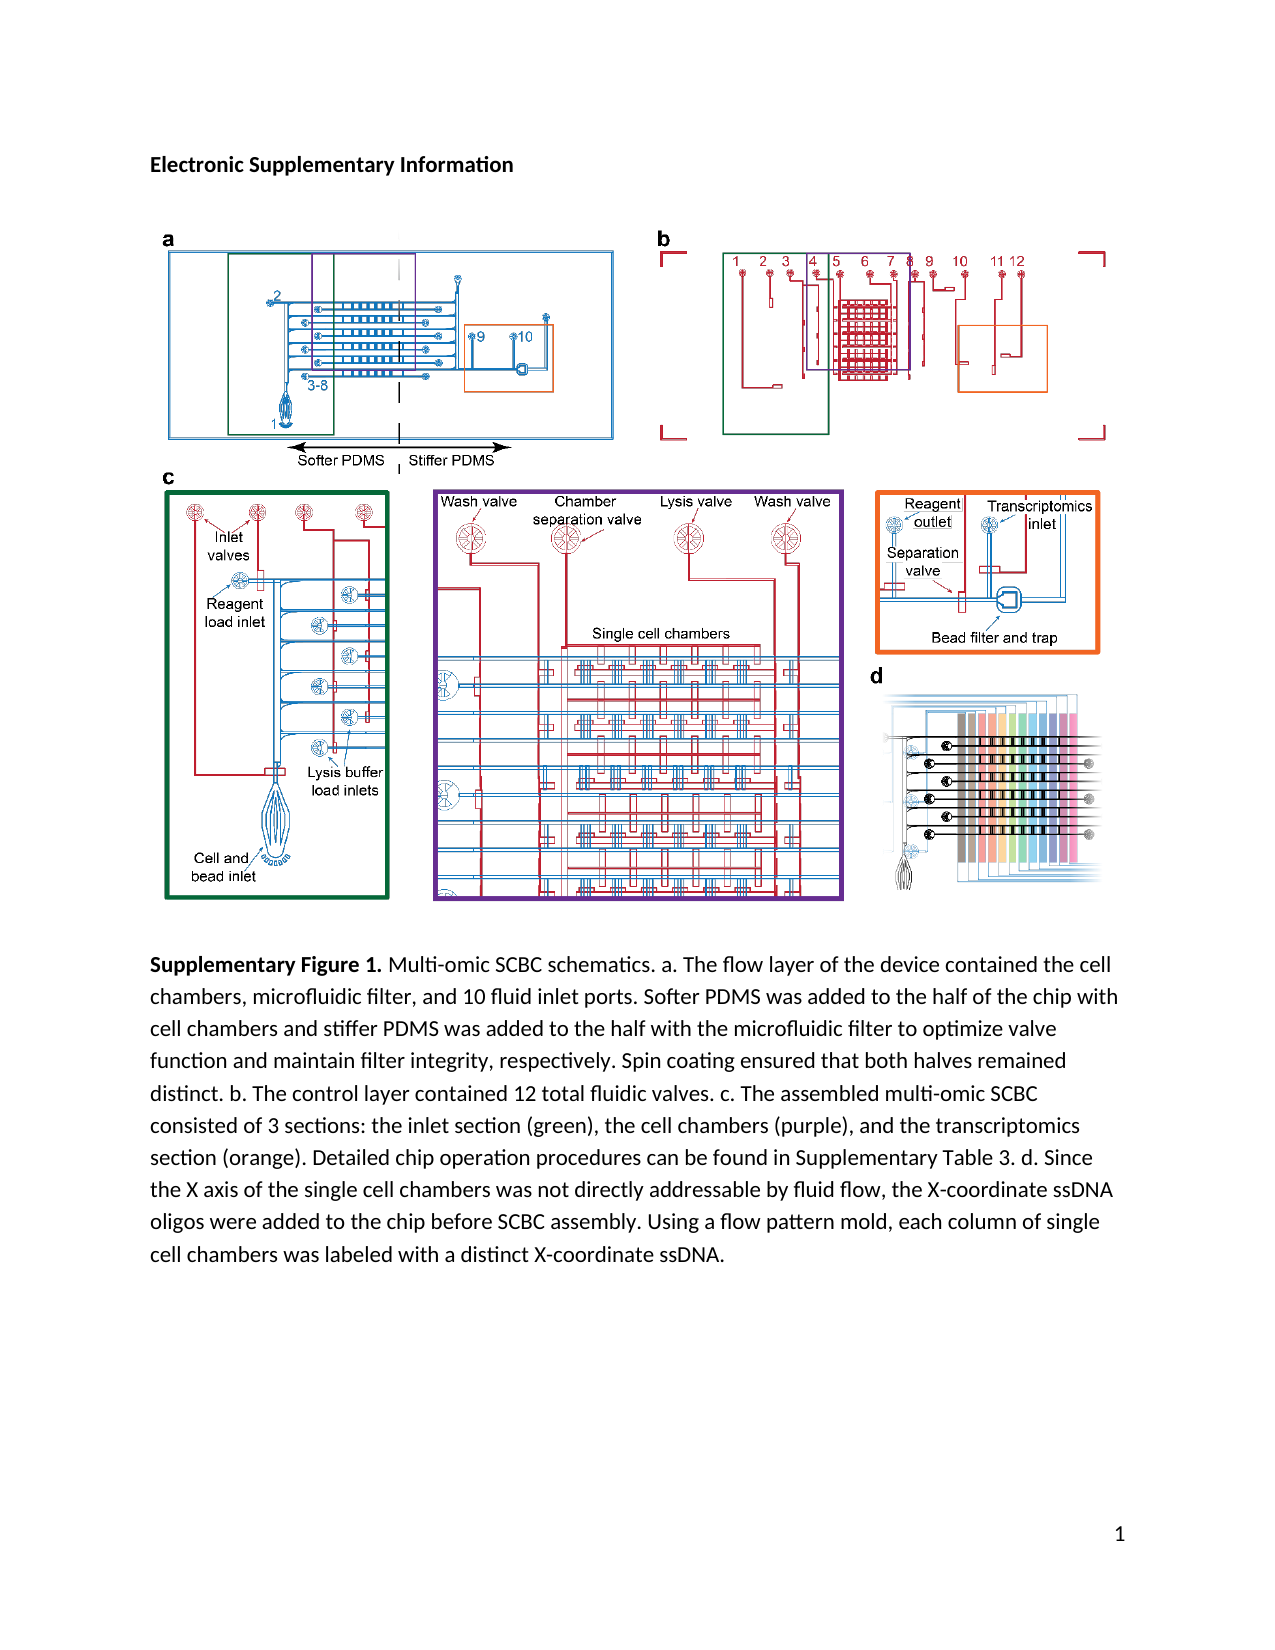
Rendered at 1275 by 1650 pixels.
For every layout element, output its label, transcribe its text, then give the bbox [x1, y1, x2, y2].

picture [150, 222, 1125, 906]
text Electronic Supplementary Information [150, 150, 1125, 178]
text Supplementary Figure 1. Multi-omic SCBC schematics. a. The flow layer of the device contained the cell chambers, microfluidic filter, and 10 fluid inlet ports. Softer PDMS was added to the half of the chip with cell chambers and stiffer PDMS was added to the half with the microfluidic filter to optimize valve function and maintain filter integrity, respectively. Spin coating ensured that both halves remained distinct. b. The control layer contained 12 total fluidic valves. c. The assembled multi-omic SCBC consisted of 3 sections: the inlet section (green), the cell chambers (purple), and the transcriptomics section (orange). Detailed chip operation procedures can be found in Supplementary Table 3. d. Since the X axis of the single cell chambers was not directly addressable by fluid flow, the X-coordinate ssDNA oligos were added to the chip before SCBC assembly. Using a flow pattern mold, each column of single cell chambers was labeled with a distinct X-coordinate ssDNA. [150, 950, 1125, 1268]
